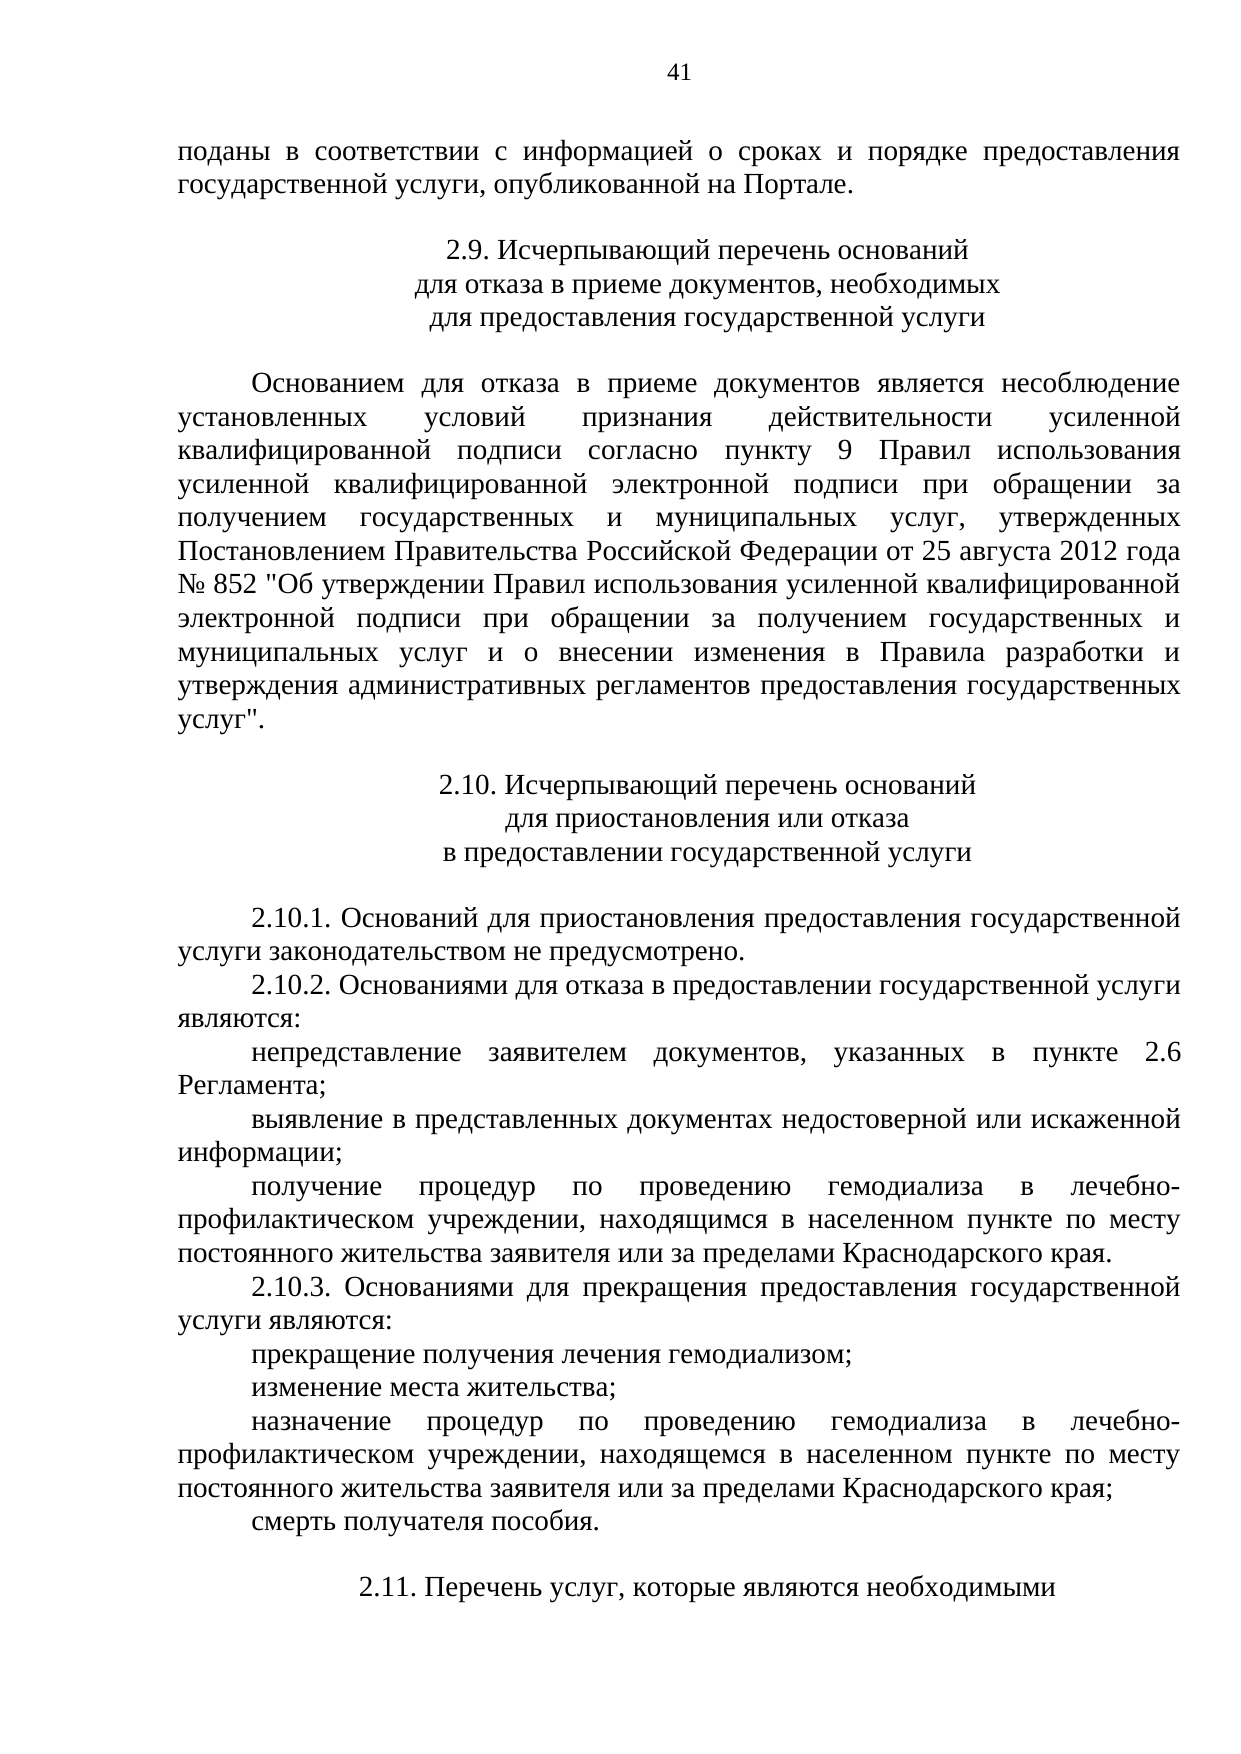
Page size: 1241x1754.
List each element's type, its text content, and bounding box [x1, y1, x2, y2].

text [177, 133, 1181, 200]
text для отказа в приеме документов, необходимых [233, 266, 1181, 299]
text прекращение получения лечения гемодиализом; [177, 1336, 1181, 1369]
text 2.10. Исчерпывающий перечень оснований [233, 767, 1181, 800]
text 2.10.1. Оснований для приостановления предоставления государственной услуги законодательством не предусмотрено. [177, 900, 1181, 967]
text Основанием для отказа в приеме документов является несоблюдение установленных условий признания действительности усиленной квалифицированной подписи согласно пункту 9 Правил использования усиленной квалифицированной электронной подписи при обращении за получением государственных и муниципальных услуг, утвержденных Постановлением Правительства Российской Федерации от 25 августа 2012 года № 852 "Об утверждении Правил использования усиленной квалифицированной электронной подписи при обращении за получением государственных и муниципальных услуг и о внесении изменения в Правила разработки и утверждения административных регламентов предоставления государственных услуг". [177, 365, 1181, 734]
text 2.10.2. Основаниями для отказа в предоставлении государственной услуги являются: [177, 967, 1181, 1034]
text смерть получателя пособия. [177, 1503, 1181, 1537]
text назначение процедур по проведению гемодиализа в лечебно-профилактическом учреждении, находящемся в населенном пункте по месту постоянного жительства заявителя или за пределами Краснодарского края; [177, 1403, 1181, 1503]
text выявление в представленных документах недостоверной или искаженной информации; [177, 1101, 1181, 1168]
text получение процедур по проведению гемодиализа в лечебно-профилактическом учреждении, находящимся в населенном пункте по месту постоянного жительства заявителя или за пределами Краснодарского края. [177, 1168, 1181, 1269]
text 2.10.3. Основаниями для прекращения предоставления государственной услуги являются: [177, 1269, 1181, 1336]
text для предоставления государственной услуги [233, 299, 1181, 333]
text 2.11. Перечень услуг, которые являются необходимыми [233, 1569, 1181, 1603]
text непредставление заявителем документов, указанных в пункте 2.6 Регламента; [177, 1034, 1181, 1101]
text 2.9. Исчерпывающий перечень оснований [233, 232, 1181, 266]
text в предоставлении государственной услуги [233, 834, 1181, 867]
text изменение места жительства; [177, 1369, 1181, 1403]
text для приостановления или отказа [233, 800, 1181, 834]
